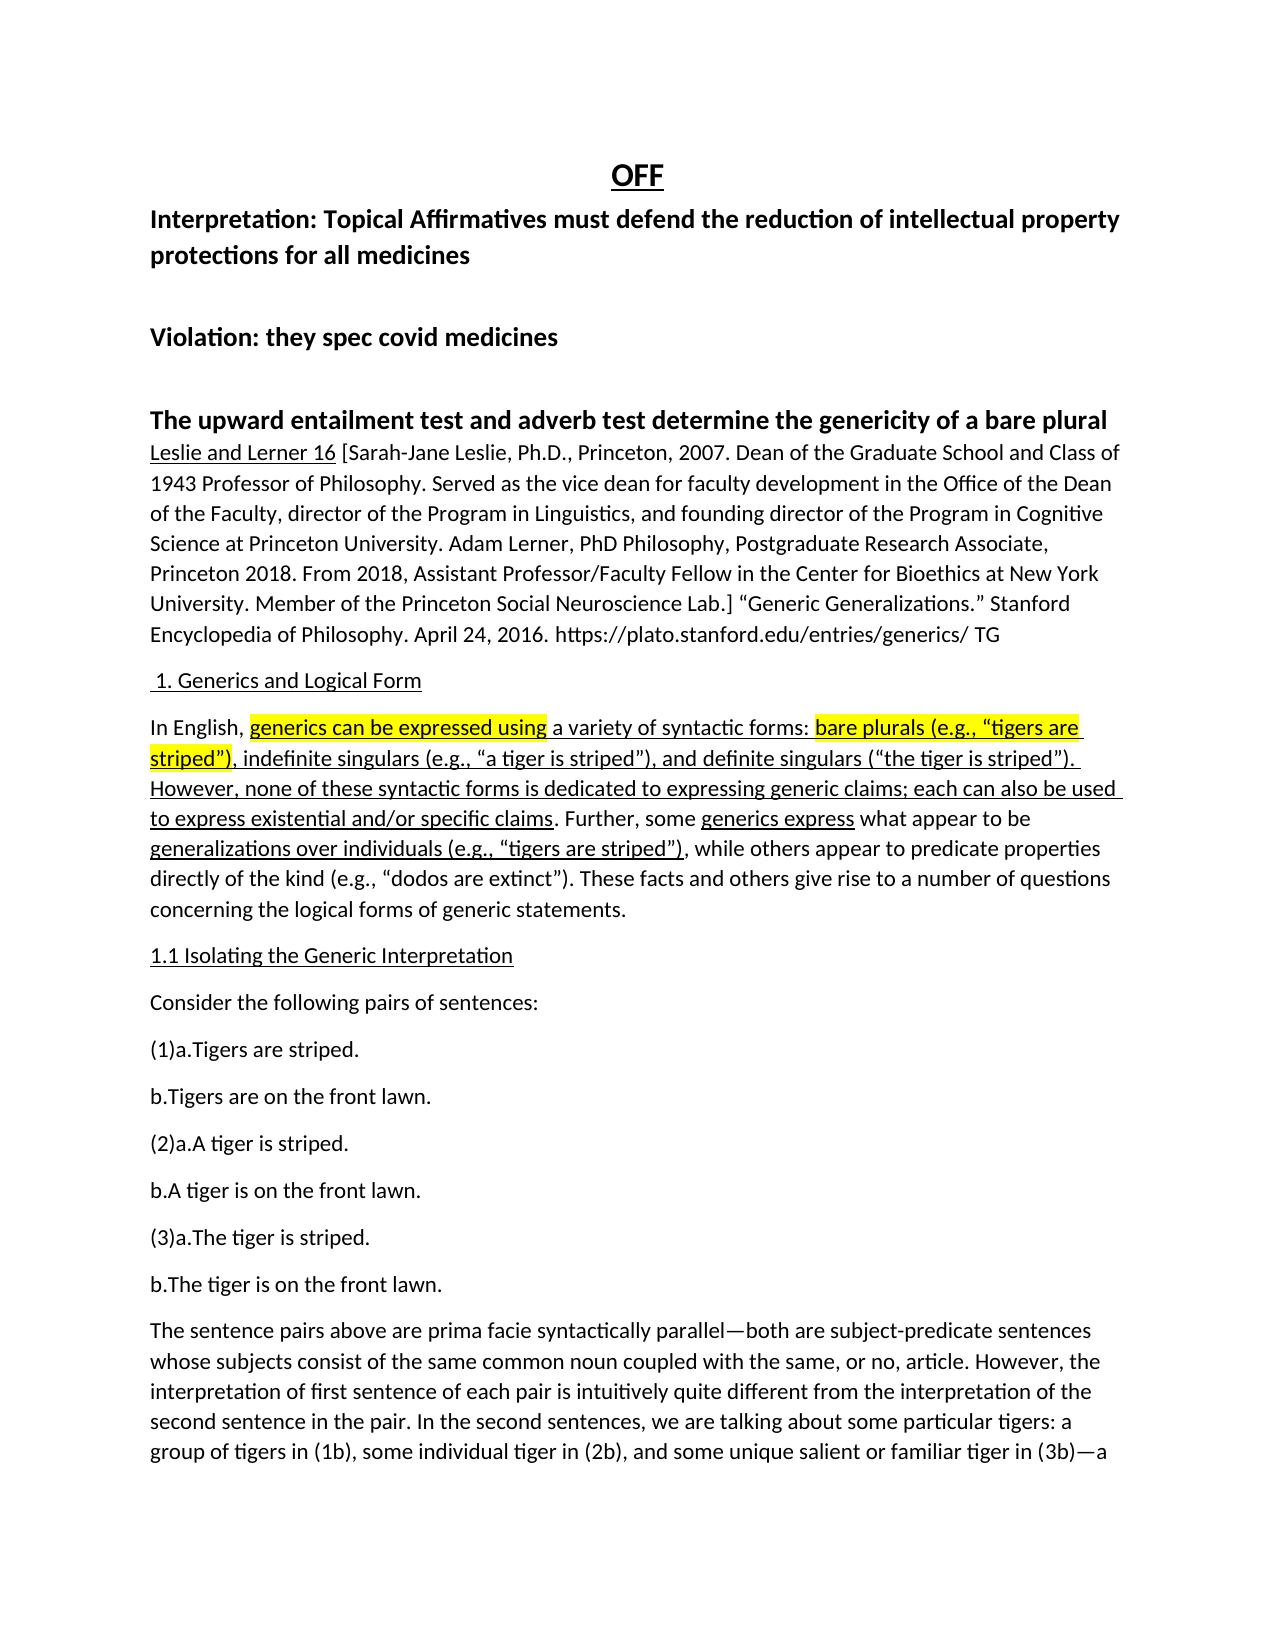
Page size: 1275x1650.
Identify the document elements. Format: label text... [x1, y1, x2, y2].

text Consider the following pairs of sentences: [150, 988, 1125, 1017]
text b.Tigers are on the front lawn. [150, 1082, 1125, 1110]
subtitle The upward entailment test and adverb test determine the genericity of a bare plural [150, 403, 1125, 436]
text 1.1 Isolating the Generic Interpretation [150, 942, 1125, 970]
subtitle Violation: they spec covid medicines [150, 320, 1125, 353]
text Leslie and Lerner 16 [Sarah-Jane Leslie, Ph.D., Princeton, 2007. Dean of the Graduate School and Class of 1943 Professor of Philosophy. Served as the vice dean for faculty development in the Office of the Dean of the Faculty, director of the Program in Linguistics, and founding director of the Program in Cognitive Science at Princeton University. Adam Lerner, PhD Philosophy, Postgraduate Research Associate, Princeton 2018. From 2018, Assistant Professor/Faculty Fellow in the Center for Bioethics at New York University. Member of the Princeton Social Neuroscience Lab.] “Generic Generalizations.” Stanford Encyclopedia of Philosophy. April 24, 2016. https://plato.stanford.edu/entries/generics/ TG [150, 438, 1125, 648]
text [150, 1317, 1125, 1466]
text b.The tiger is on the front lawn. [150, 1270, 1125, 1298]
text In English, generics can be expressed using a variety of syntactic forms: bare plurals (e.g., “tigers are striped”), indefinite singulars (e.g., “a tiger is striped”), and definite singulars (“the tiger is striped”). However, none of these syntactic forms is dedicated to expressing generic claims; each can also be used to express existential and/or specific claims. Further, some generics express what appear to be generalizations over individuals (e.g., “tigers are striped”), while others appear to predicate properties directly of the kind (e.g., “dodos are extinct”). These facts and others give rise to a number of questions concerning the logical forms of generic statements. [150, 713, 1125, 923]
subtitle OFF [150, 154, 1125, 195]
text (3)a.The tiger is striped. [150, 1223, 1125, 1251]
subtitle Interpretation: Topical Affirmatives must defend the reduction of intellectual property protections for all medicines [150, 202, 1125, 271]
text b.A tiger is on the front lawn. [150, 1176, 1125, 1204]
text 1. Generics and Logical Form [150, 667, 1125, 695]
text (1)a.Tigers are striped. [150, 1035, 1125, 1063]
text (2)a.A tiger is striped. [150, 1129, 1125, 1157]
